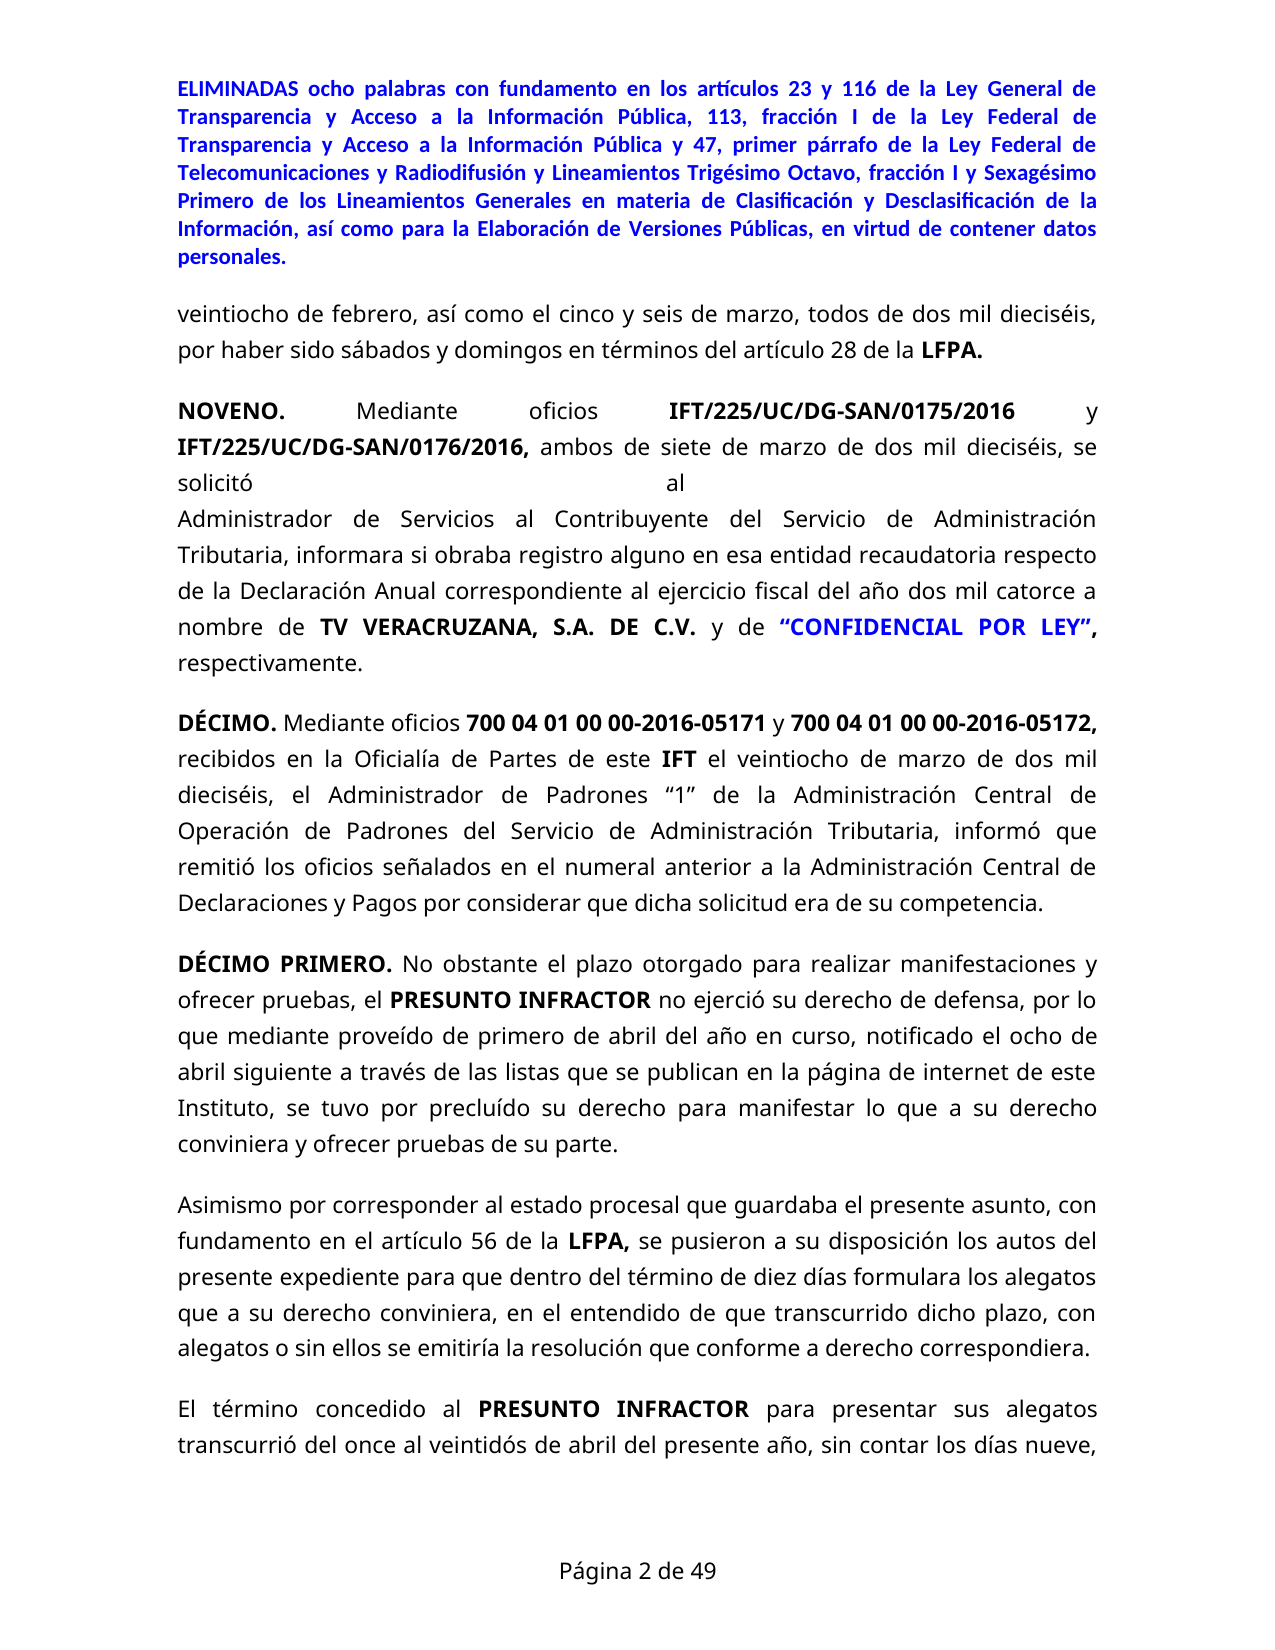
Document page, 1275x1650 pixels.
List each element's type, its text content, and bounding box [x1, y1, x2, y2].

text DÉCIMO PRIMERO. No obstante el plazo otorgado para realizar manifestaciones y ofrecer pruebas, el PRESUNTO INFRACTOR no ejerció su derecho de defensa, por lo que mediante proveído de primero de abril del año en curso, notificado el ocho de abril siguiente a través de las listas que se publican en la página de internet de este Instituto, se tuvo por precluído su derecho para manifestar lo que a su derecho conviniera y ofrecer pruebas de su parte. [177, 948, 1098, 1159]
text Asimismo por corresponder al estado procesal que guardaba el presente asunto, con fundamento en el artículo 56 de la LFPA, se pusieron a su disposición los autos del presente expediente para que dentro del término de diez días formulara los alegatos que a su derecho conviniera, en el entendido de que transcurrido dicho plazo, con alegatos o sin ellos se emitiría la resolución que conforme a derecho correspondiera. [177, 1189, 1098, 1364]
text NOVENO. Mediante oficios IFT/225/UC/DG-SAN/0175/2016 y IFT/225/UC/DG-SAN/0176/2016, ambos de siete de marzo de dos mil dieciséis, se solicitó al Administrador de Servicios al Contribuyente del Servicio de Administración Tributaria, informara si obraba registro alguno en esa entidad recaudatoria respecto de la Declaración Anual correspondiente al ejercicio fiscal del año dos mil catorce a nombre de TV VERACRUZANA, S.A. DE C.V. y de “CONFIDENCIAL POR LEY”, respectivamente. [177, 395, 1098, 678]
text veintiocho de febrero, así como el cinco y seis de marzo, todos de dos mil dieciséis, por haber sido sábados y domingos en términos del artículo 28 de la LFPA. [177, 298, 1098, 365]
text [177, 1393, 1098, 1461]
text DÉCIMO. Mediante oficios 700 04 01 00 00-2016-05171 y 700 04 01 00 00-2016-05172, recibidos en la Oficialía de Partes de este IFT el veintiocho de marzo de dos mil dieciséis, el Administrador de Padrones “1” de la Administración Central de Operación de Padrones del Servicio de Administración Tributaria, informó que remitió los oficios señalados en el numeral anterior a la Administración Central de Declaraciones y Pagos por considerar que dicha solicitud era de su competencia. [177, 707, 1098, 918]
